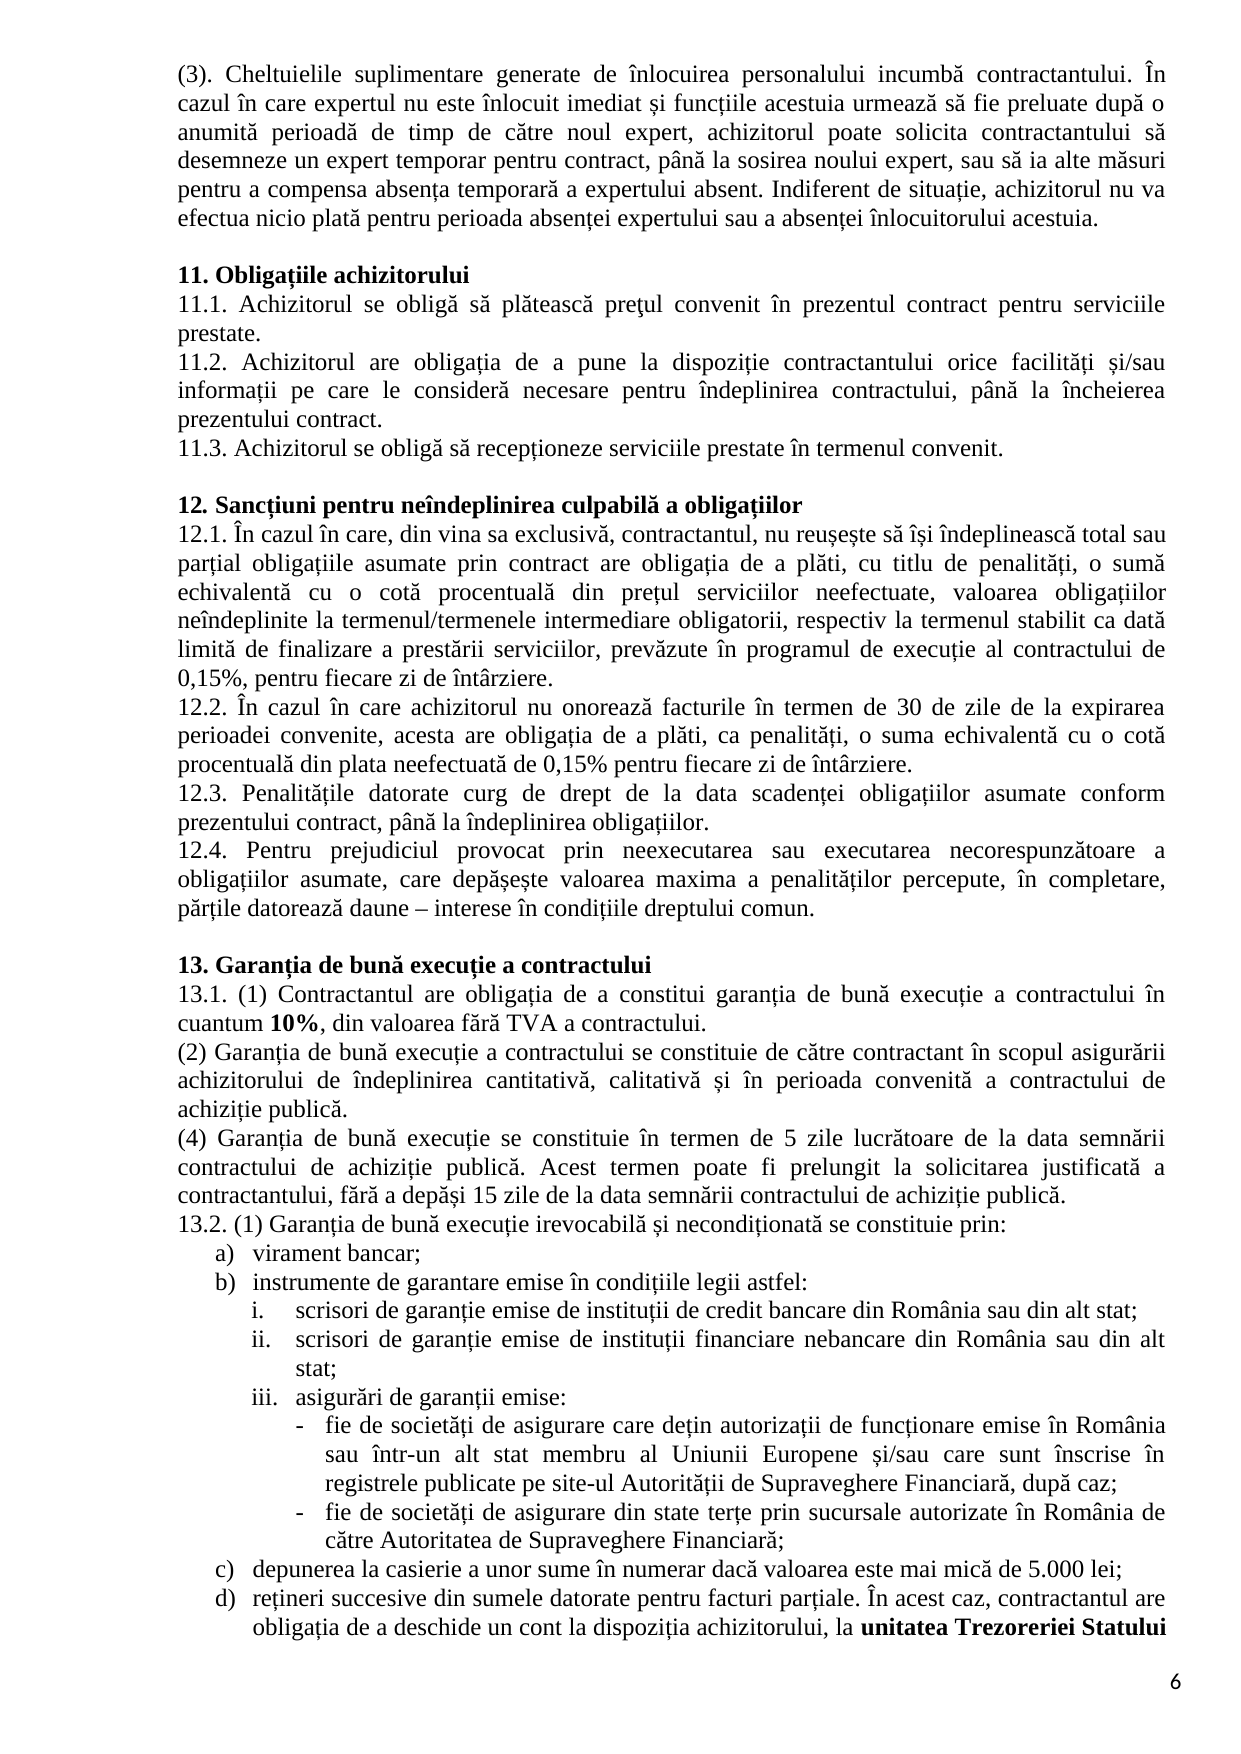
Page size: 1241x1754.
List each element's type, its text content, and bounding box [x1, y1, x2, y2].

text 11.2. Achizitorul are obligația de a pune la dispoziție contractantului orice facilități și/sau informații pe care le consideră necesare pentru îndeplinirea contractului, până la încheierea prezentului contract. [177, 347, 1167, 433]
list instrumente de garantare emise în condițiile legii astfel: [215, 1267, 1167, 1295]
text 11.3. Achizitorul se obligă să recepționeze serviciile prestate în termenul convenit. [177, 433, 1167, 462]
list scrisori de garanție emise de instituții financiare nebancare din România sau din alt stat; [251, 1324, 1167, 1382]
text 12.3. Penalitățile datorate curg de drept de la data scadenței obligațiilor asumate conform prezentului contract, până la îndeplinirea obligațiilor. [177, 778, 1167, 835]
text 11. Obligațiile achizitorului [177, 260, 1167, 289]
text (4) Garanția de bună execuție se constituie în termen de 5 zile lucrătoare de la data semnării contractului de achiziție publică. Acest termen poate fi prelungit la solicitarea justificată a contractantului, fără a depăși 15 zile de la data semnării contractului de achiziție publică. [177, 1123, 1167, 1209]
list fie de societăți de asigurare care dețin autorizații de funcționare emise în România sau într-un alt stat membru al Uniunii Europene și/sau care sunt înscrise în registrele publicate pe site-ul Autorității de Supraveghere Financiară, după caz; [295, 1410, 1167, 1497]
text 13.2. (1) Garanția de bună execuție irevocabilă și necondiționată se constituie prin: [177, 1209, 1167, 1238]
text 12.4. Pentru prejudiciul provocat prin neexecutarea sau executarea necorespunzătoare a obligațiilor asumate, care depășește valoarea maxima a penalităților percepute, în completare, părțile datorează daune – interese în condițiile dreptului comun. [177, 835, 1167, 922]
text 13.1. (1) Contractantul are obligația de a constitui garanția de bună execuție a contractului în cuantum 10%, din valoarea fără TVA a contractului. [177, 979, 1167, 1037]
text 13. Garanția de bună execuție a contractului [177, 950, 1167, 979]
list depunerea la casierie a unor sume în numerar dacă valoarea este mai mică de 5.000 lei; [215, 1554, 1167, 1583]
text 12. Sancțiuni pentru neîndeplinirea culpabilă a obligațiilor [177, 490, 1167, 519]
list virament bancar; [215, 1238, 1167, 1267]
list scrisori de garanție emise de instituții de credit bancare din România sau din alt stat; [251, 1295, 1167, 1324]
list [215, 1583, 1167, 1640]
text (3). Cheltuielile suplimentare generate de înlocuirea personalului incumbă contractantului. În cazul în care expertul nu este înlocuit imediat și funcțiile acestuia urmează să fie preluate după o anumită perioadă de timp de către noul expert, achizitorul poate solicita contractantului să desemneze un expert temporar pentru contract, până la sosirea noului expert, sau să ia alte măsuri pentru a compensa absența temporară a expertului absent. Indiferent de situație, achizitorul nu va efectua nicio plată pentru perioada absenței expertului sau a absenței înlocuitorului acestuia. [177, 59, 1167, 232]
text 12.1. În cazul în care, din vina sa exclusivă, contractantul, nu reușește să își îndeplinească total sau parțial obligațiile asumate prin contract are obligația de a plăti, cu titlu de penalități, o sumă echivalentă cu o cotă procentuală din prețul serviciilor neefectuate, valoarea obligațiilor neîndeplinite la termenul/termenele intermediare obligatorii, respectiv la termenul stabilit ca dată limită de finalizare a prestării serviciilor, prevăzute în programul de execuție al contractului de 0,15%, pentru fiecare zi de întârziere. [177, 519, 1167, 692]
text 12.2. În cazul în care achizitorul nu onorează facturile în termen de 30 de zile de la expirarea perioadei convenite, acesta are obligația de a plăti, ca penalități, o suma echivalentă cu o cotă procentuală din plata neefectuată de 0,15% pentru fiecare zi de întârziere. [177, 692, 1167, 778]
list asigurări de garanții emise: [251, 1382, 1167, 1410]
list fie de societăți de asigurare din state terțe prin sucursale autorizate în România de către Autoritatea de Supraveghere Financiară; [295, 1497, 1167, 1554]
text 11.1. Achizitorul se obligă să plătească preţul convenit în prezentul contract pentru serviciile prestate. [177, 289, 1167, 347]
text (2) Garanția de bună execuție a contractului se constituie de către contractant în scopul asigurării achizitorului de îndeplinirea cantitativă, calitativă și în perioada convenită a contractului de achiziție publică. [177, 1037, 1167, 1123]
